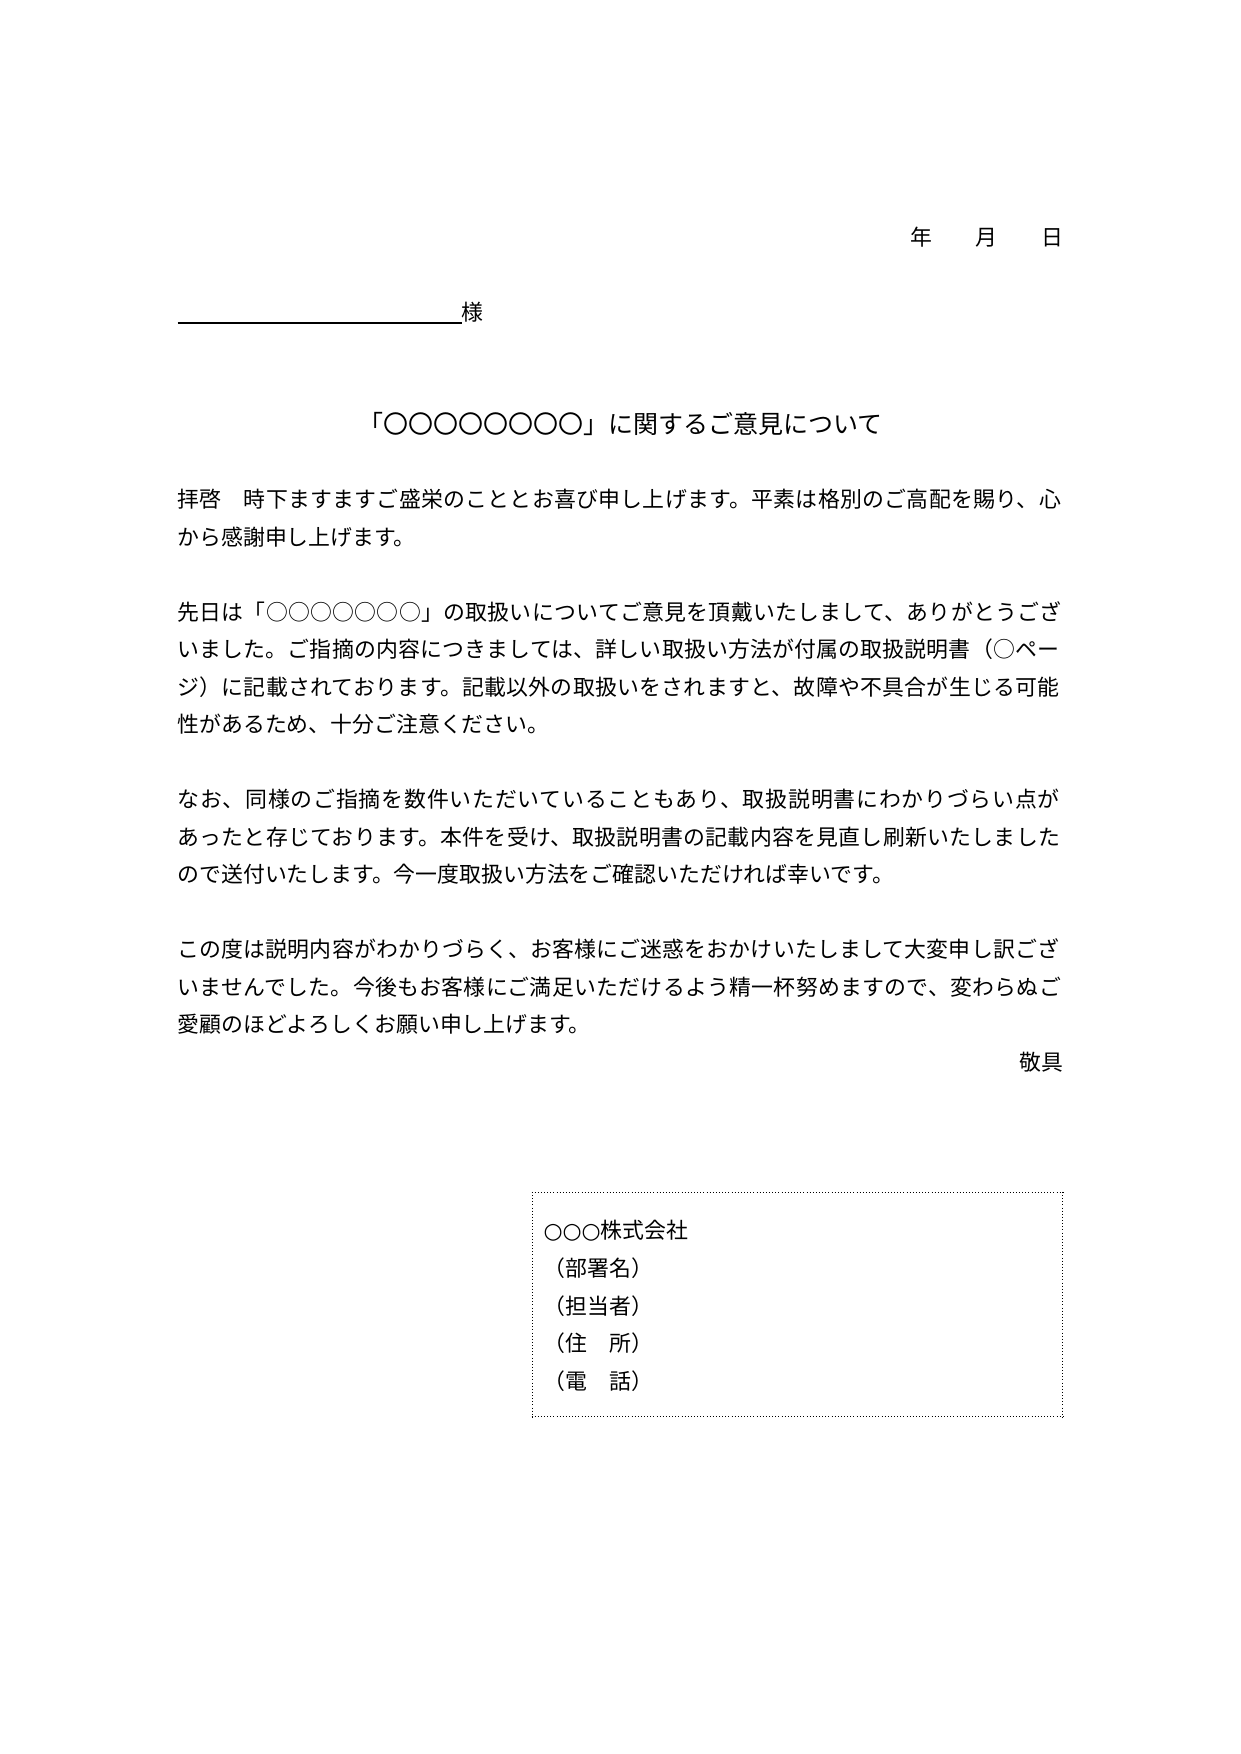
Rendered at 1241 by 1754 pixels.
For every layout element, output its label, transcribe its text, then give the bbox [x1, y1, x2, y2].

text この度は説明内容がわかりづらく、お客様にご迷惑をおかけいたしまして大変申し訳ございませんでした。今後もお客様にご満足いただけるよう精一杯努めますので、変わらぬご愛顧のほどよろしくお願い申し上げます。 [177, 929, 1063, 1042]
text 「〇〇〇〇〇〇〇〇」に関するご意見について [177, 404, 1063, 442]
text 年 月 日 [177, 217, 1063, 254]
text 拝啓 時下ますますご盛栄のこととお喜び申し上げます。平素は格別のご高配を賜り、心から感謝申し上げます。 [177, 479, 1063, 554]
table_header ○○○株式会社 （部署名） （担当者） （住 所） （電 話） [532, 1192, 1062, 1416]
text なお、同様のご指摘を数件いただいていることもあり、取扱説明書にわかりづらい点があったと存じております。本件を受け、取扱説明書の記載内容を見直し刷新いたしましたので送付いたします。今一度取扱い方法をご確認いただければ幸いです。 [177, 779, 1063, 892]
text 様 [177, 292, 1063, 329]
text 敬具 [177, 1042, 1063, 1079]
text 先日は「○○○○○○○」の取扱いについてご意見を頂戴いたしまして、ありがとうございました。ご指摘の内容につきましては、詳しい取扱い方法が付属の取扱説明書（○ページ）に記載されております。記載以外の取扱いをされますと、故障や不具合が生じる可能性があるため、十分ご注意ください。 [177, 592, 1063, 742]
